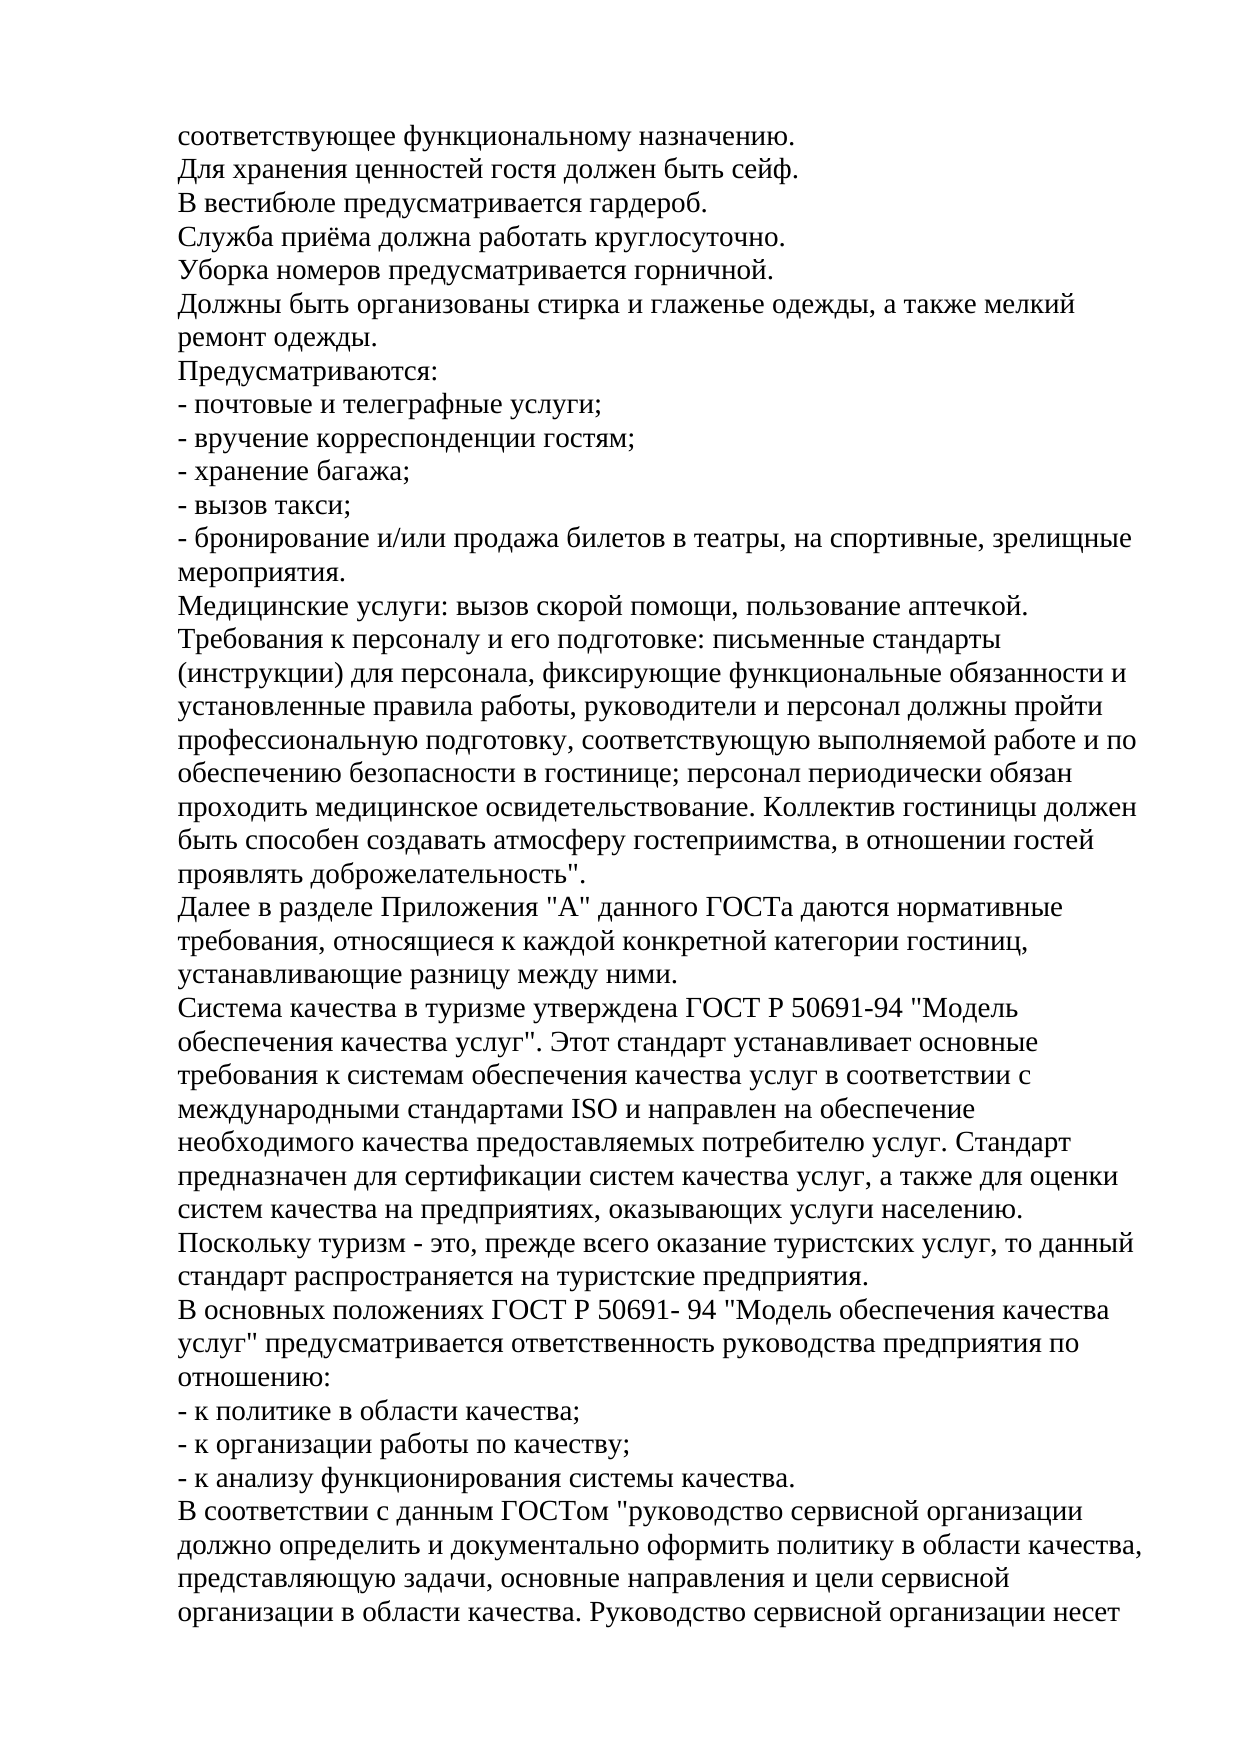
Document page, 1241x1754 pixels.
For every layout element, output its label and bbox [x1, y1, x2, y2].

text [177, 118, 1152, 1627]
